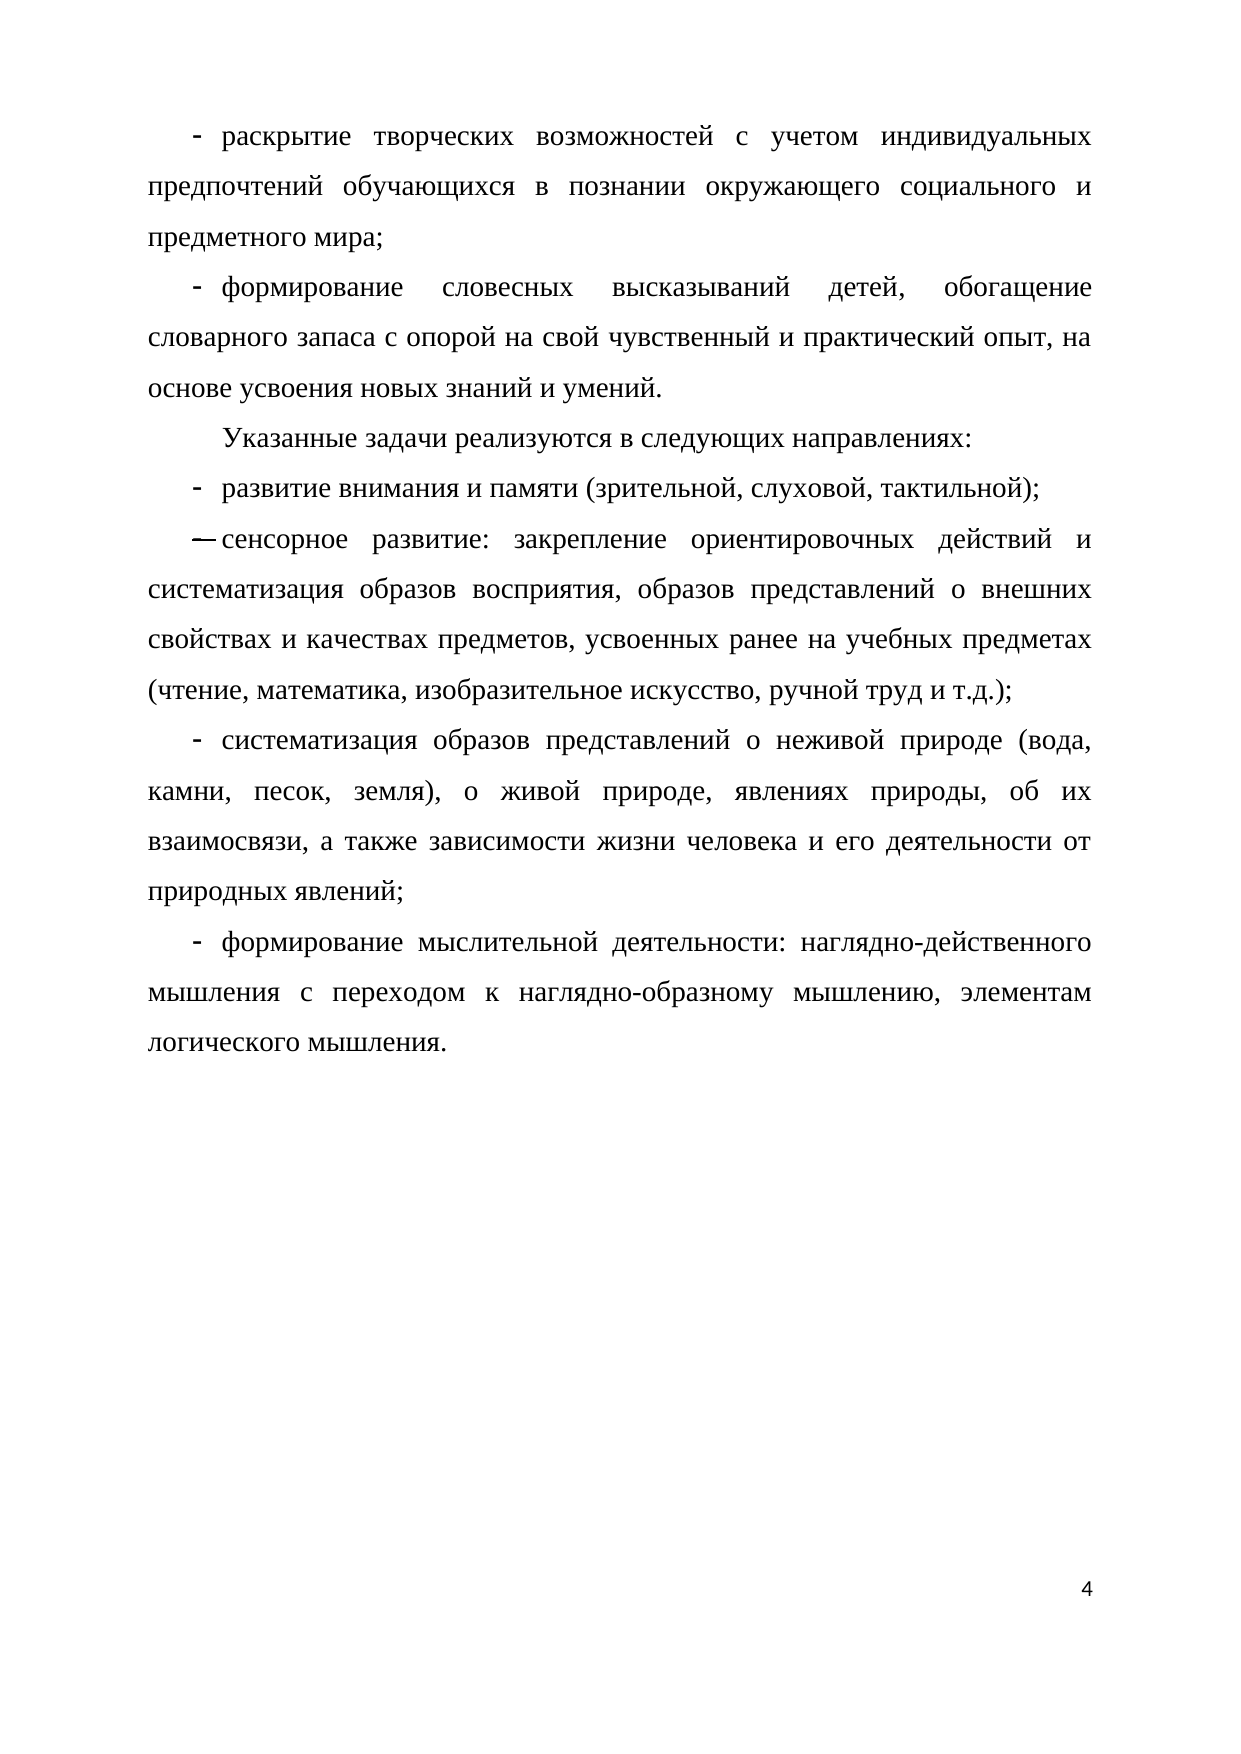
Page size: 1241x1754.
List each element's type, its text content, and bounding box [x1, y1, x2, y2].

list развитие внимания и памяти (зрительной, слуховой, тактильной); [148, 471, 1092, 504]
list раскрытие творческих возможностей с учетом индивидуальных предпочтений обучающихся в познании окружающего социального и предметного мира; [148, 118, 1092, 252]
list систематизация образов представлений о неживой природе (вода, камни, песок, земля), о живой природе, явлениях природы, об их взаимосвязи, а также зависимости жизни человека и его деятельности от природных явлений; [148, 722, 1092, 907]
text Указанные задачи реализуются в следующих направлениях: [148, 420, 1092, 454]
list формирование словесных высказываний детей, обогащение словарного запаса с опорой на свой чувственный и практический опыт, на основе усвоения новых знаний и умений. [148, 269, 1092, 403]
list сенсорное развитие: закрепление ориентировочных действий и систематизация образов восприятия, образов представлений о внешних свойствах и качествах предметов, усвоенных ранее на учебных предметах (чтение, математика, изобразительное искусство, ручной труд и т.д.); [148, 521, 1092, 706]
list формирование мыслительной деятельности: наглядно-действенного мышления с переходом к наглядно-образному мышлению, элементам логического мышления. [148, 924, 1092, 1058]
